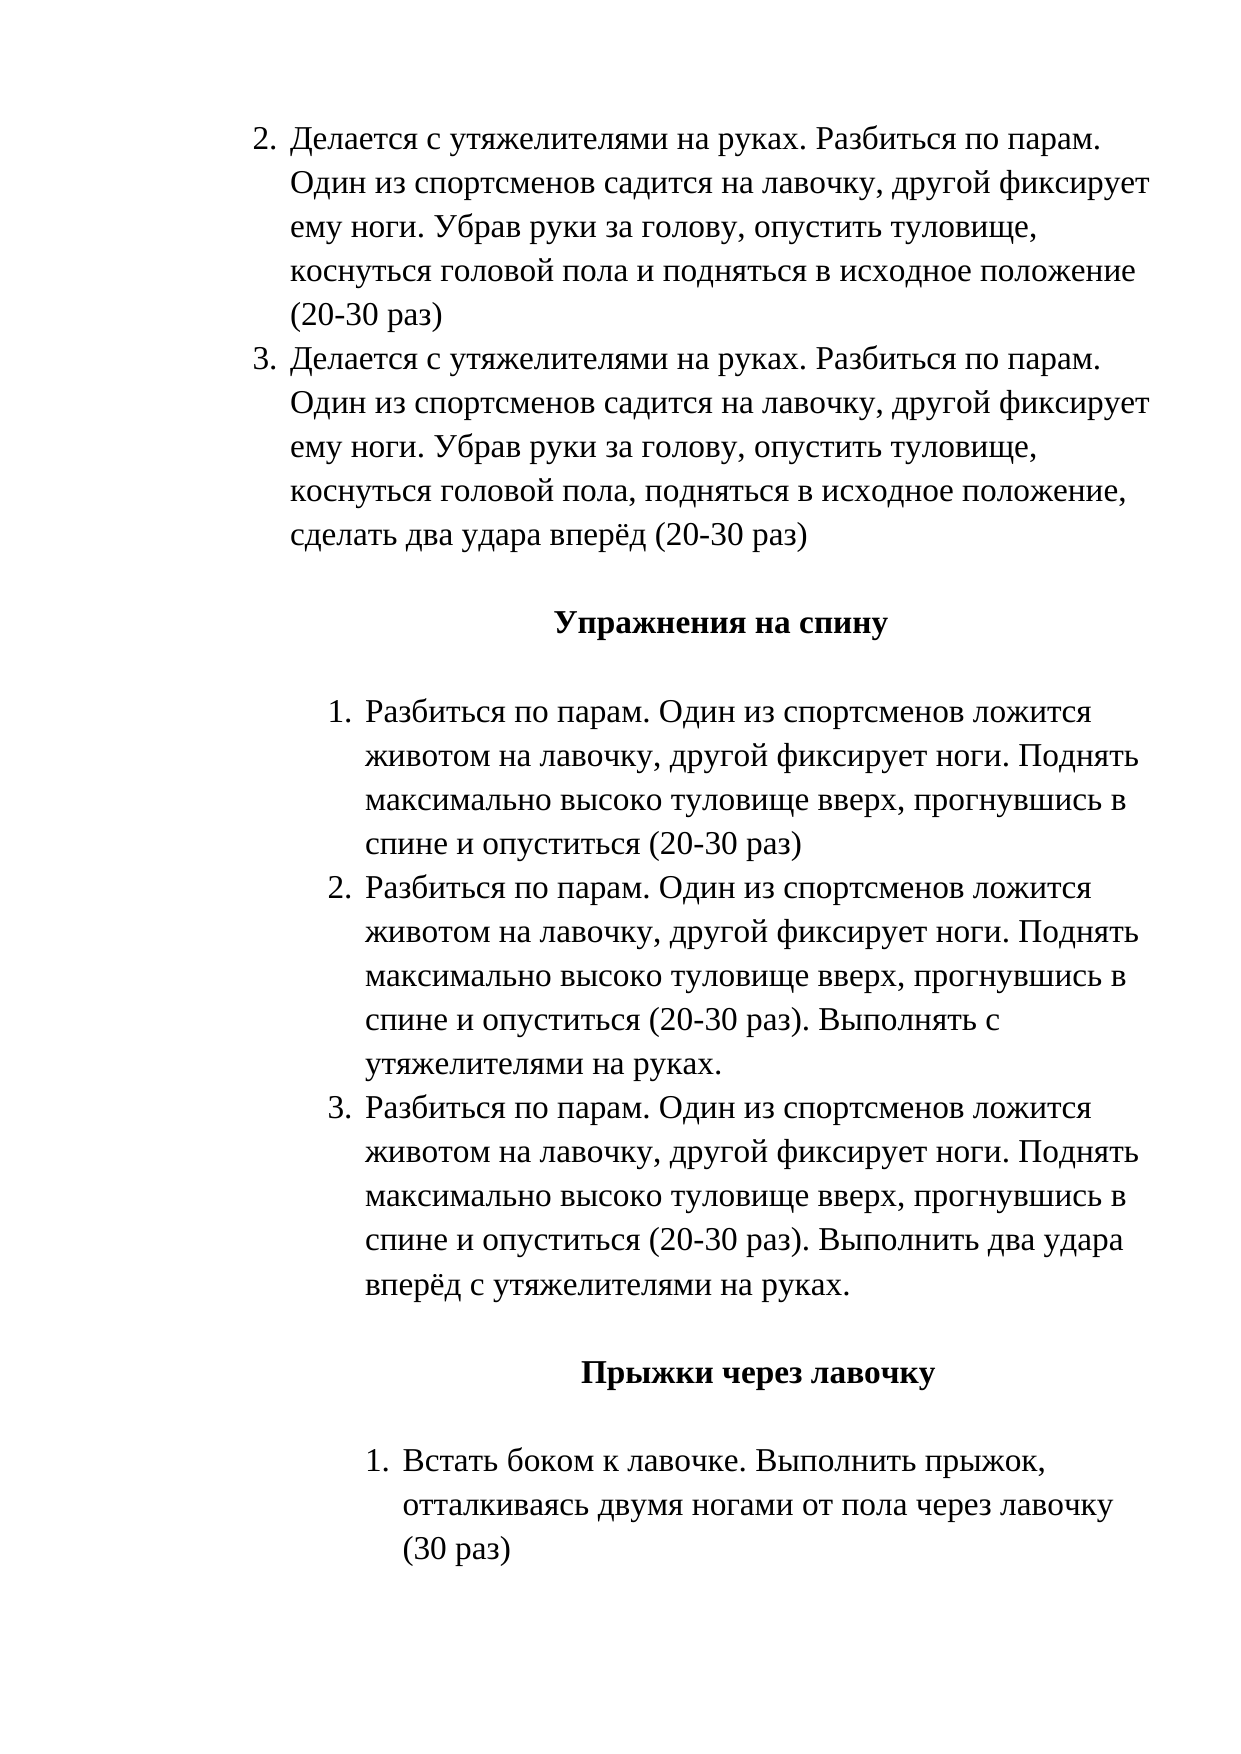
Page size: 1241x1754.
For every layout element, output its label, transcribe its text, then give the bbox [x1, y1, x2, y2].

list Разбиться по парам. Один из спортсменов ложится животом на лавочку, другой фиксирует ноги. Поднять максимально высоко туловище вверх, прогнувшись в спине и опуститься (20-30 раз). Выполнить два удара вперёд с утяжелителями на руках. [327, 1087, 1152, 1302]
list Прыжки через лавочку [365, 1352, 1152, 1390]
list Делается с утяжелителями на руках. Разбиться по парам. Один из спортсменов садится на лавочку, другой фиксирует ему ноги. Убрав руки за голову, опустить туловище, коснуться головой пола и подняться в исходное положение (20-30 раз) [252, 118, 1152, 333]
list Упражнения на спину [290, 603, 1152, 641]
list Разбиться по парам. Один из спортсменов ложится животом на лавочку, другой фиксирует ноги. Поднять максимально высоко туловище вверх, прогнувшись в спине и опуститься (20-30 раз). Выполнять с утяжелителями на руках. [327, 867, 1152, 1082]
list Встать боком к лавочке. Выполнить прыжок, отталкиваясь двумя ногами от пола через лавочку (30 раз) [365, 1440, 1152, 1566]
list Разбиться по парам. Один из спортсменов ложится животом на лавочку, другой фиксирует ноги. Поднять максимально высоко туловище вверх, прогнувшись в спине и опуститься (20-30 раз) [327, 691, 1152, 861]
list Делается с утяжелителями на руках. Разбиться по парам. Один из спортсменов садится на лавочку, другой фиксирует ему ноги. Убрав руки за голову, опустить туловище, коснуться головой пола, подняться в исходное положение, сделать два удара вперёд (20-30 раз) [252, 338, 1152, 553]
